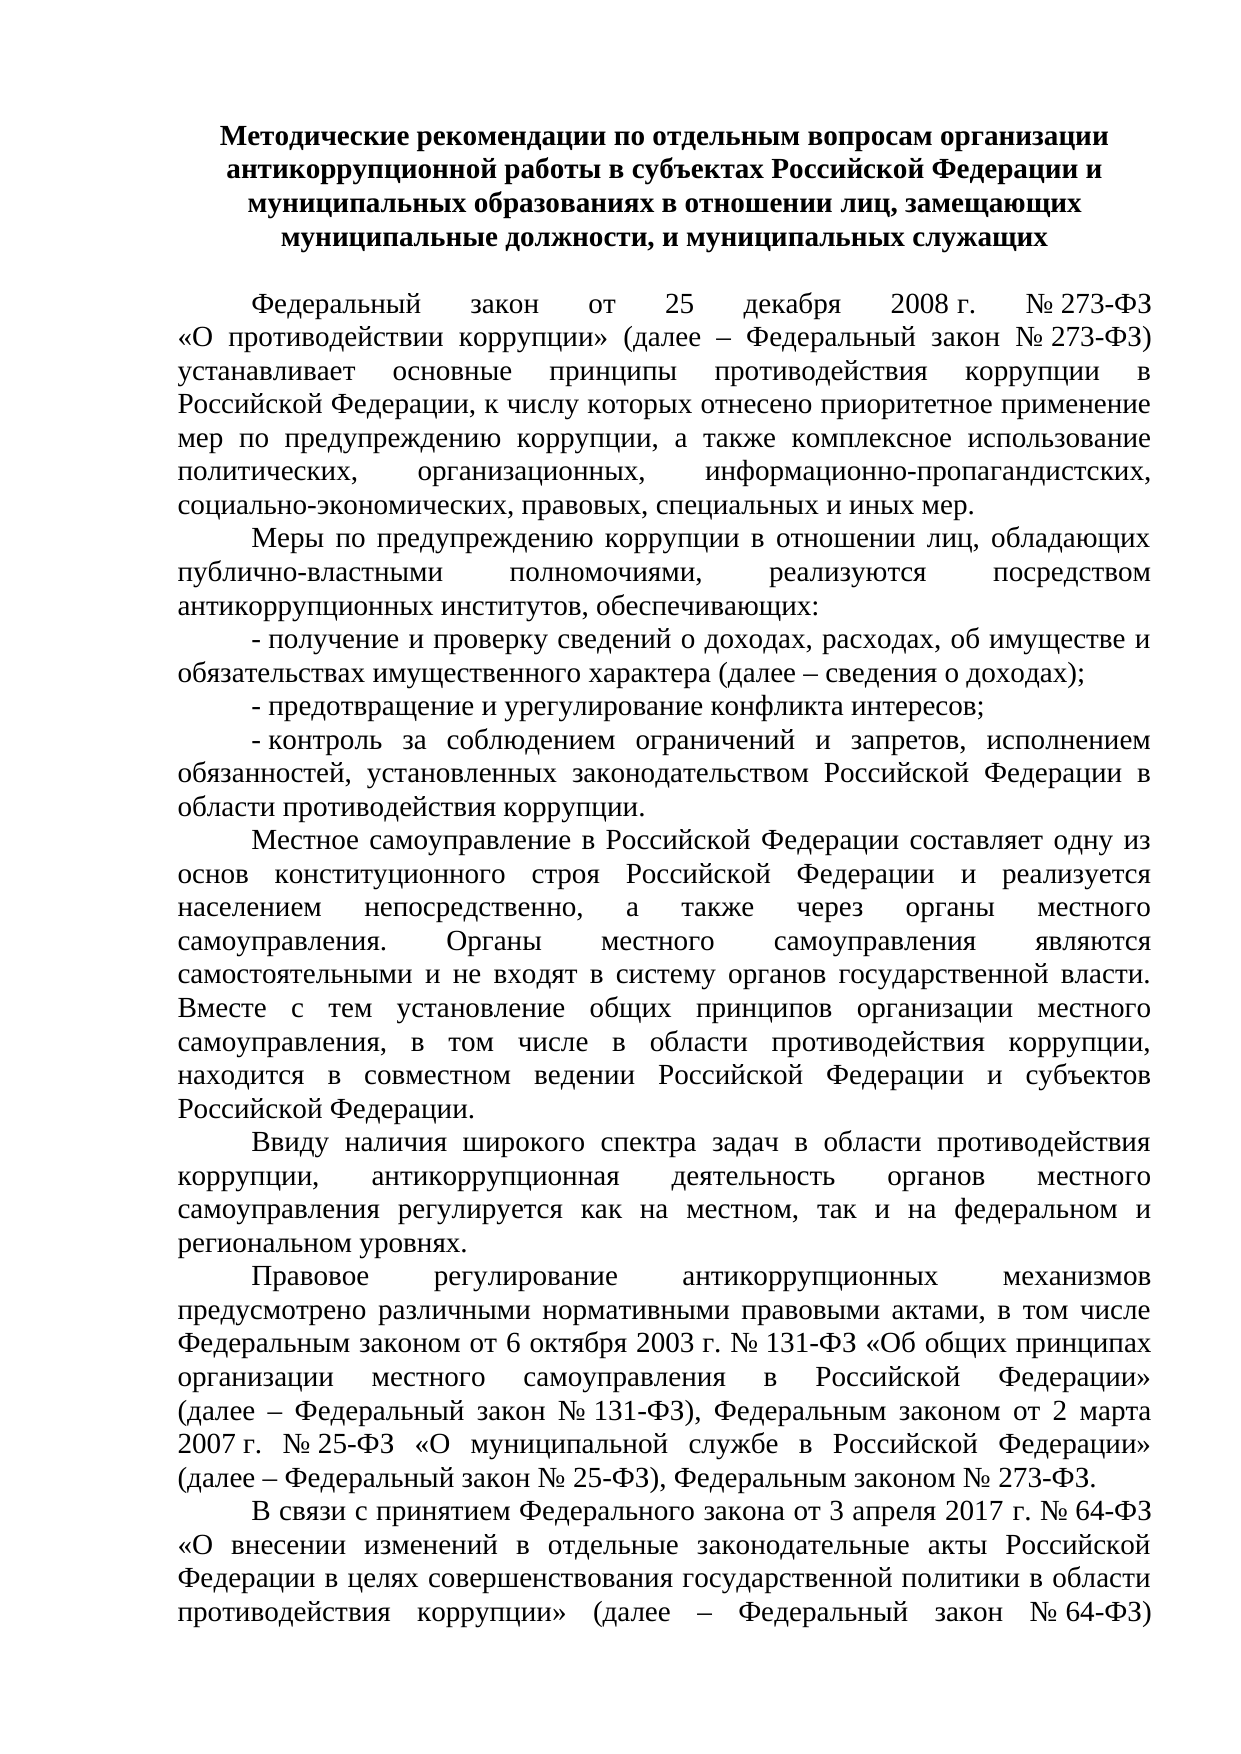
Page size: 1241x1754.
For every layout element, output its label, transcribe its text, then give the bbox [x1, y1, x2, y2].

text Местное самоуправление в Российской Федерации составляет одну из основ конституционного строя Российской Федерации и реализуется населением непосредственно, а также через органы местного самоуправления. Органы местного самоуправления являются самостоятельными и не входят в систему органов государственной власти. Вместе с тем установление общих принципов организации местного самоуправления, в том числе в области противодействия коррупции, находится в совместном ведении Российской Федерации и субъектов Российской Федерации. [177, 822, 1152, 1124]
text Федеральный закон от 25 декабря 2008 г. № 273-ФЗ «О противодействии коррупции» (далее – Федеральный закон № 273-ФЗ) устанавливает основные принципы противодействия коррупции в Российской Федерации, к числу которых отнесено приоритетное применение мер по предупреждению коррупции, а также комплексное использование политических, организационных, информационно-пропагандистских, социально-экономических, правовых, специальных и иных мер. [177, 286, 1152, 521]
text Методические рекомендации по отдельным вопросам организации антикоррупционной работы в субъектах Российской Федерации и муниципальных образованиях в отношении лиц, замещающих муниципальные должности, и муниципальных служащих [177, 118, 1152, 252]
text - предотвращение и урегулирование конфликта интересов; [177, 688, 1152, 722]
text - получение и проверку сведений о доходах, расходах, об имуществе и обязательствах имущественного характера (далее – сведения о доходах); [177, 621, 1152, 688]
text Правовое регулирование антикоррупционных механизмов предусмотрено различными нормативными правовыми актами, в том числе Федеральным законом от 6 октября 2003 г. № 131-ФЗ «Об общих принципах организации местного самоуправления в Российской Федерации» (далее – Федеральный закон № 131-ФЗ), Федеральным законом от 2 марта 2007 г. № 25-ФЗ «О муниципальной службе в Российской Федерации» (далее – Федеральный закон № 25-ФЗ), Федеральным законом № 273-ФЗ. [177, 1258, 1152, 1493]
text Ввиду наличия широкого спектра задач в области противодействия коррупции, антикоррупционная деятельность органов местного самоуправления регулируется как на местном, так и на федеральном и региональном уровнях. [177, 1124, 1152, 1258]
text - контроль за соблюдением ограничений и запретов, исполнением обязанностей, установленных законодательством Российской Федерации в области противодействия коррупции. [177, 722, 1152, 822]
text Меры по предупреждению коррупции в отношении лиц, обладающих публично-властными полномочиями, реализуются посредством антикоррупционных институтов, обеспечивающих: [177, 521, 1152, 621]
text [177, 1493, 1152, 1627]
